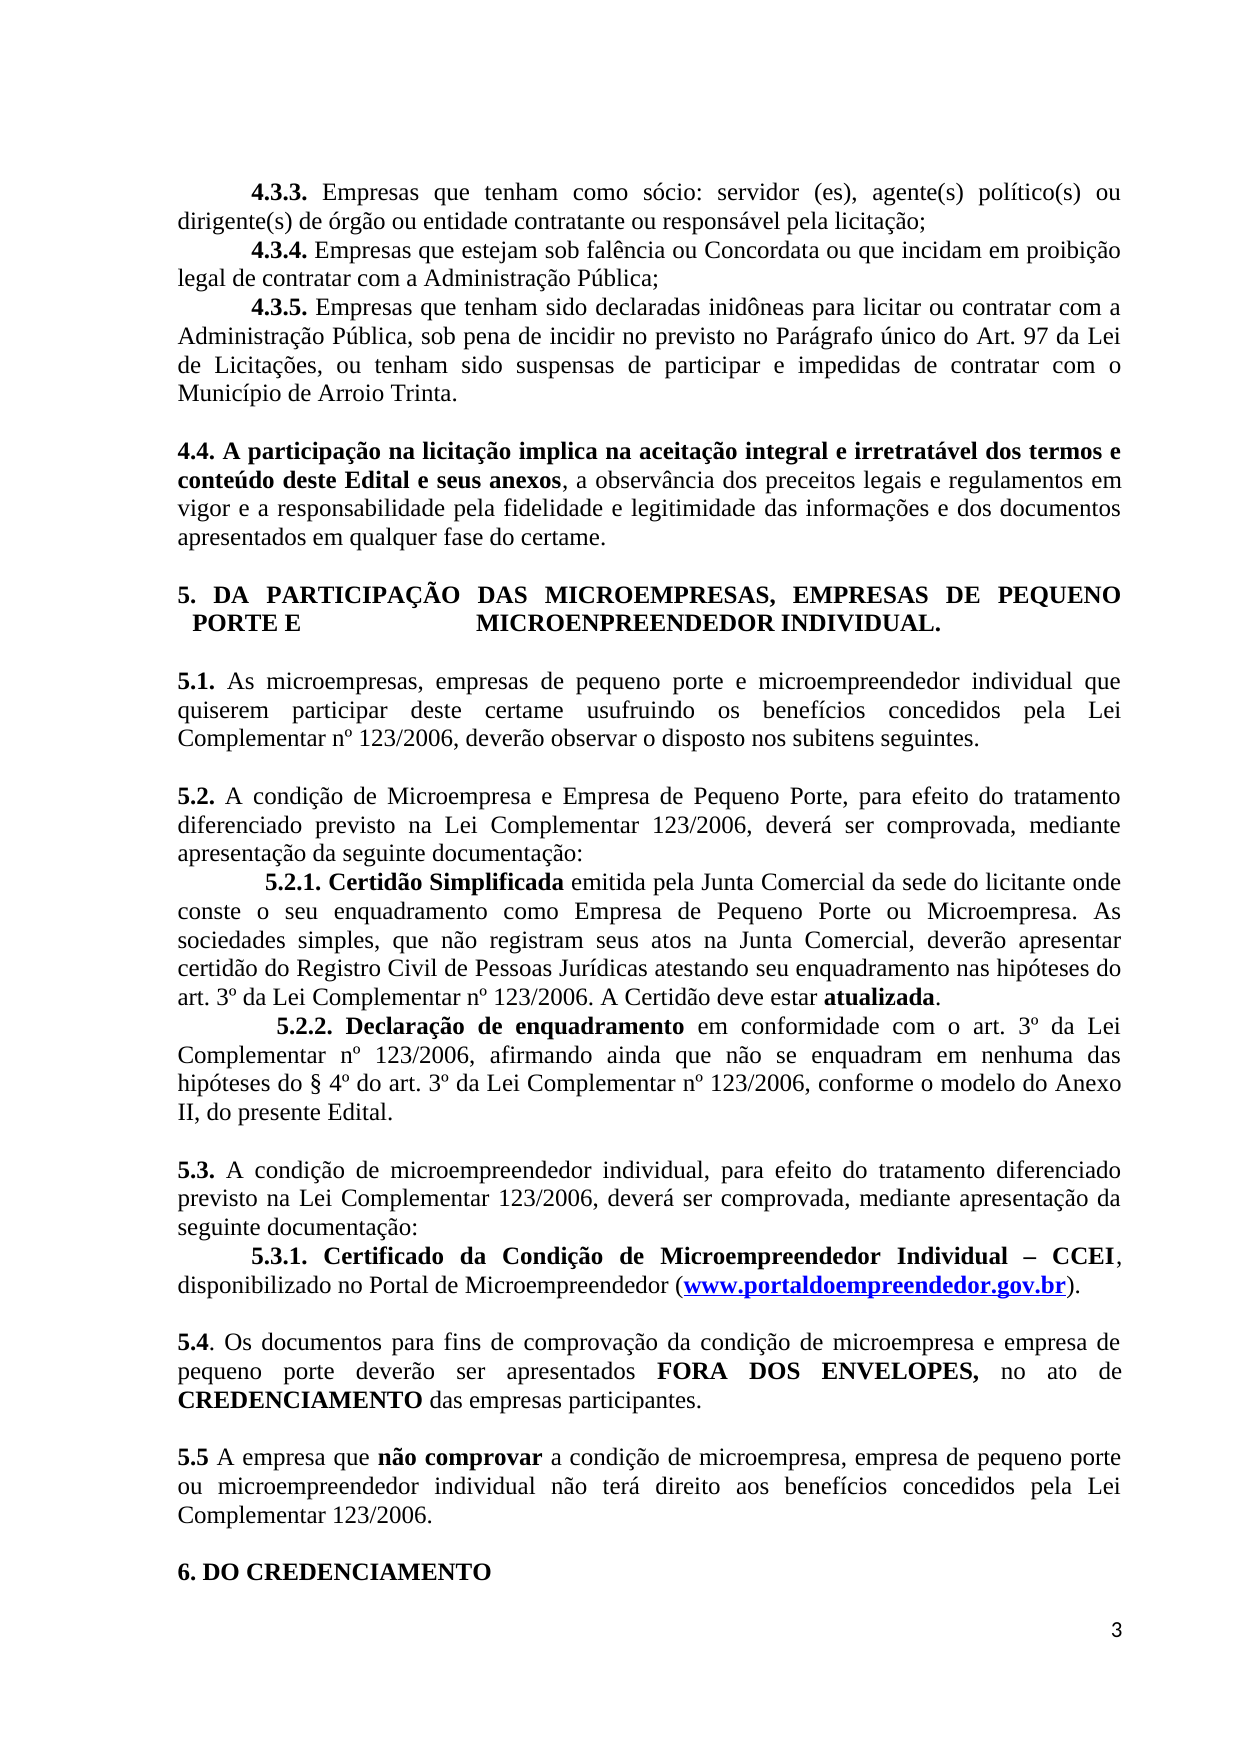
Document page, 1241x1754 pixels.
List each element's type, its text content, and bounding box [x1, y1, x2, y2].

text 6. DO CREDENCIAMENTO [177, 1557, 1122, 1586]
text 5. DA PARTICIPAÇÃO DAS MICROEMPRESAS, EMPRESAS DE PEQUENO PORTE E MICROENPREENDEDOR INDIVIDUAL. [177, 580, 1122, 637]
text 4.3.4. Empresas que estejam sob falência ou Concordata ou que incidam em proibição legal de contratar com a Administração Pública; [177, 235, 1122, 292]
text 4.3.3. Empresas que tenham como sócio: servidor (es), agente(s) político(s) ou dirigente(s) de órgão ou entidade contratante ou responsável pela licitação; [177, 177, 1122, 235]
text 5.3.1. Certificado da Condição de Microempreendedor Individual – CCEI, disponibilizado no Portal de Microempreendedor (www.portaldoempreendedor.gov.br). [177, 1241, 1122, 1298]
text 5.4. Os documentos para fins de comprovação da condição de microempresa e empresa de pequeno porte deverão ser apresentados FORA DOS ENVELOPES, no ato de CREDENCIAMENTO das empresas participantes. [177, 1327, 1122, 1413]
text 4.3.5. Empresas que tenham sido declaradas inidôneas para licitar ou contratar com a Administração Pública, sob pena de incidir no previsto no Parágrafo único do Art. 97 da Lei de Licitações, ou tenham sido suspensas de participar e impedidas de contratar com o Município de Arroio Trinta. [177, 292, 1122, 407]
text 5.5 A empresa que não comprovar a condição de microempresa, empresa de pequeno porte ou microempreendedor individual não terá direito aos benefícios concedidos pela Lei Complementar 123/2006. [177, 1442, 1122, 1528]
text 4.4. A participação na licitação implica na aceitação integral e irretratável dos termos e conteúdo deste Edital e seus anexos, a observância dos preceitos legais e regulamentos em vigor e a responsabilidade pela fidelidade e legitimidade das informações e dos documentos apresentados em qualquer fase do certame. [177, 436, 1122, 551]
text 5.2.2. Declaração de enquadramento em conformidade com o art. 3º da Lei Complementar nº 123/2006, afirmando ainda que não se enquadram em nenhuma das hipóteses do § 4º do art. 3º da Lei Complementar nº 123/2006, conforme o modelo do Anexo II, do presente Edital. [177, 1011, 1122, 1126]
text 5.2.1. Certidão Simplificada emitida pela Junta Comercial da sede do licitante onde conste o seu enquadramento como Empresa de Pequeno Porte ou Microempresa. As sociedades simples, que não registram seus atos na Junta Comercial, deverão apresentar certidão do Registro Civil de Pessoas Jurídicas atestando seu enquadramento nas hipóteses do art. 3º da Lei Complementar nº 123/2006. A Certidão deve estar atualizada. [177, 867, 1122, 1011]
text 5.2. A condição de Microempresa e Empresa de Pequeno Porte, para efeito do tratamento diferenciado previsto na Lei Complementar 123/2006, deverá ser comprovada, mediante apresentação da seguinte documentação: [177, 781, 1122, 867]
text 5.1. As microempresas, empresas de pequeno porte e microempreendedor individual que quiserem participar deste certame usufruindo os benefícios concedidos pela Lei Complementar nº 123/2006, deverão observar o disposto nos subitens seguintes. [177, 666, 1122, 752]
text 5.3. A condição de microempreendedor individual, para efeito do tratamento diferenciado previsto na Lei Complementar 123/2006, deverá ser comprovada, mediante apresentação da seguinte documentação: [177, 1155, 1122, 1241]
